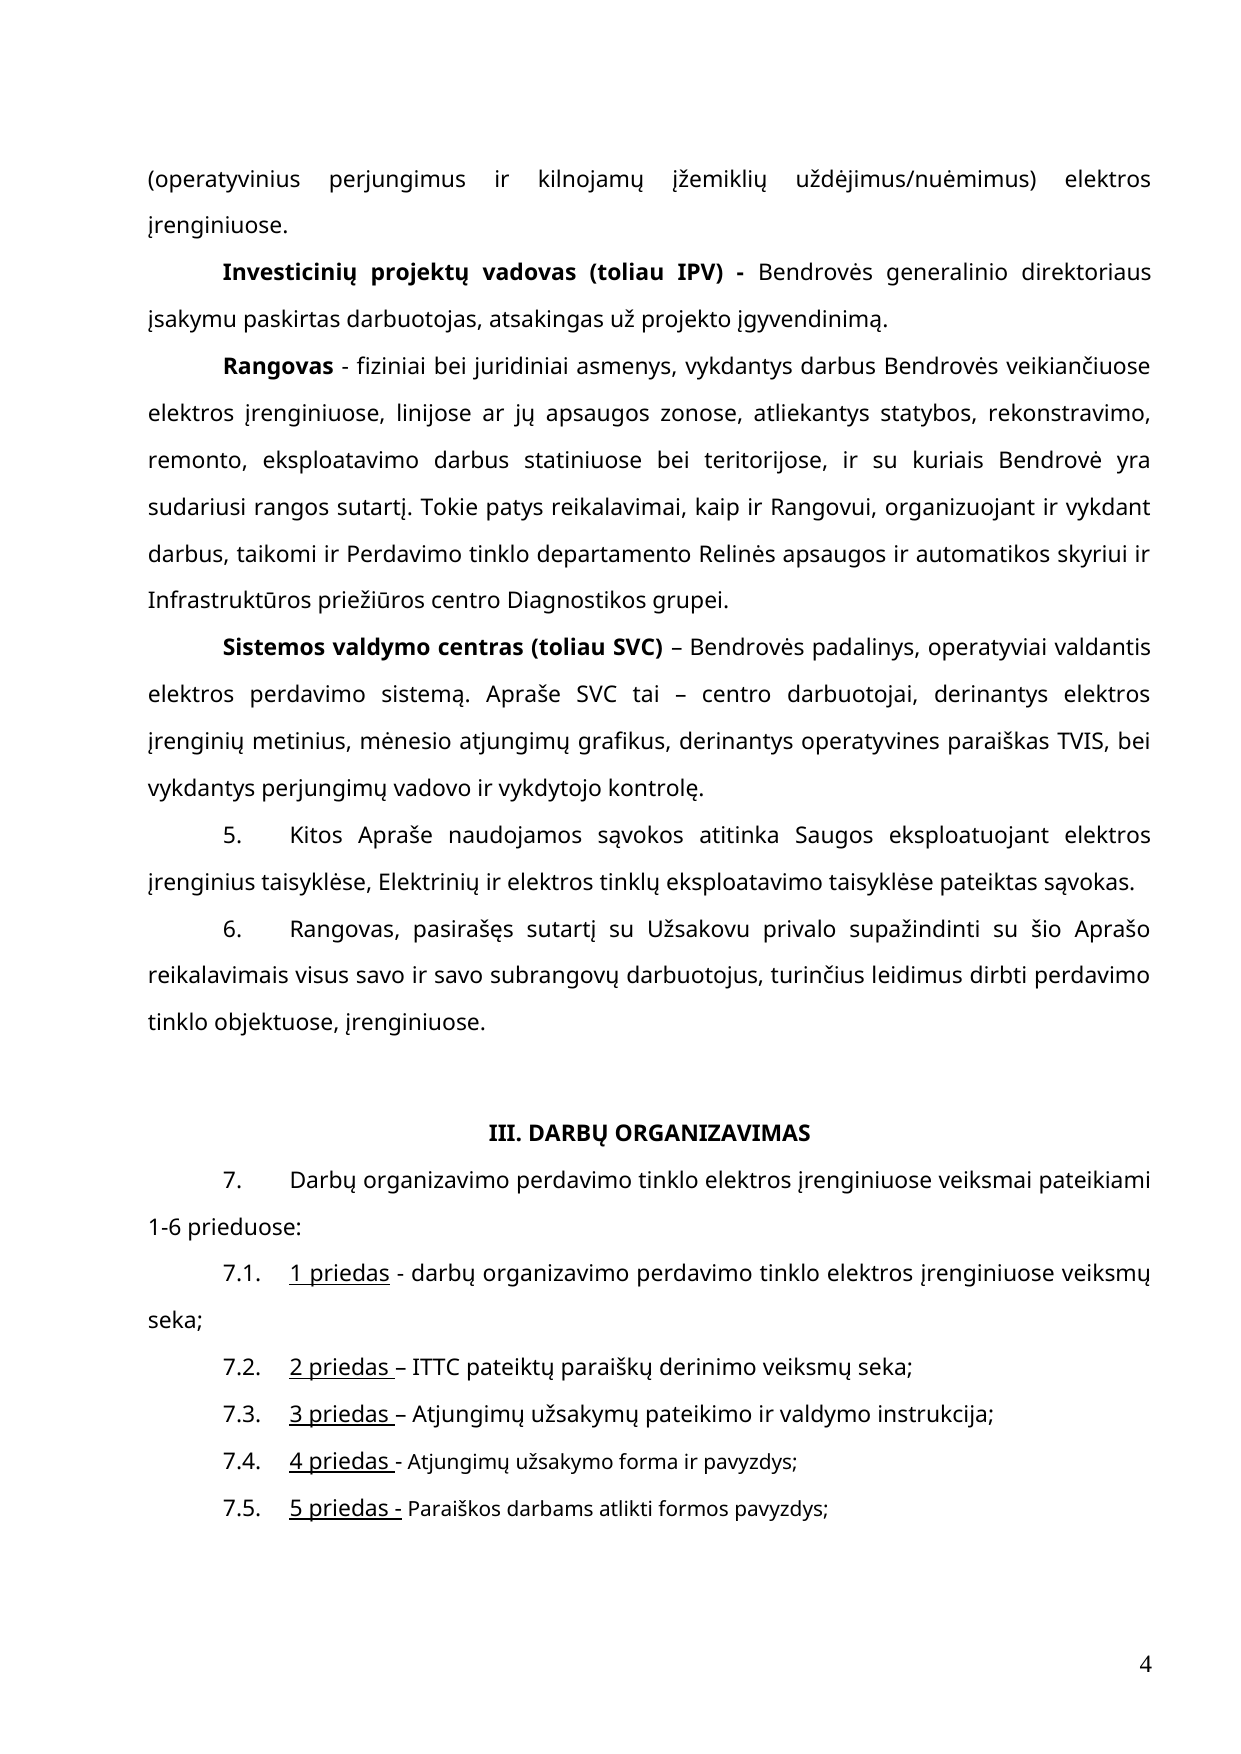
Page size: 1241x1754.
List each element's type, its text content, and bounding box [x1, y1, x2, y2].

list Darbų organizavimo perdavimo tinklo elektros įrenginiuose veiksmai pateikiami 1-6 prieduose: [148, 1163, 1152, 1242]
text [148, 162, 1152, 241]
text Sistemos valdymo centras (toliau SVC) – Bendrovės padalinys, operatyviai valdantis elektros perdavimo sistemą. Apraše SVC tai – centro darbuotojai, derinantys elektros įrenginių metinius, mėnesio atjungimų grafikus, derinantys operatyvines paraiškas TVIS, bei vykdantys perjungimų vadovo ir vykdytojo kontrolę. [148, 631, 1152, 803]
list 3 priedas – Atjungimų užsakymų pateikimo ir valdymo instrukcija; [148, 1398, 1152, 1429]
list 1 priedas - darbų organizavimo perdavimo tinklo elektros įrenginiuose veiksmų seka; [148, 1257, 1152, 1335]
text Investicinių projektų vadovas (toliau IPV) - Bendrovės generalinio direktoriaus įsakymu paskirtas darbuotojas, atsakingas už projekto įgyvendinimą. [148, 256, 1152, 334]
list 5 priedas - Paraiškos darbams atlikti formos pavyzdys; [148, 1492, 1152, 1523]
list 4 priedas - Atjungimų užsakymo forma ir pavyzdys; [148, 1445, 1152, 1476]
list Rangovas, pasirašęs sutartį su Užsakovu privalo supažindinti su šio Aprašo reikalavimais visus savo ir savo subrangovų darbuotojus, turinčius leidimus dirbti perdavimo tinklo objektuose, įrenginiuose. [148, 912, 1152, 1037]
text Rangovas - fiziniai bei juridiniai asmenys, vykdantys darbus Bendrovės veikiančiuose elektros įrenginiuose, linijose ar jų apsaugos zonose, atliekantys statybos, rekonstravimo, remonto, eksploatavimo darbus statiniuose bei teritorijose, ir su kuriais Bendrovė yra sudariusi rangos sutartį. Tokie patys reikalavimai, kaip ir Rangovui, organizuojant ir vykdant darbus, taikomi ir Perdavimo tinklo departamento Relinės apsaugos ir automatikos skyriui ir Infrastruktūros priežiūros centro Diagnostikos grupei. [148, 350, 1152, 616]
list 2 priedas – ITTC pateiktų paraiškų derinimo veiksmų seka; [148, 1351, 1152, 1382]
text III. DARBŲ ORGANIZAVIMAS [148, 1117, 1152, 1148]
list Kitos Apraše naudojamos sąvokos atitinka Saugos eksploatuojant elektros įrenginius taisyklėse, Elektrinių ir elektros tinklų eksploatavimo taisyklėse pateiktas sąvokas. [148, 819, 1152, 897]
